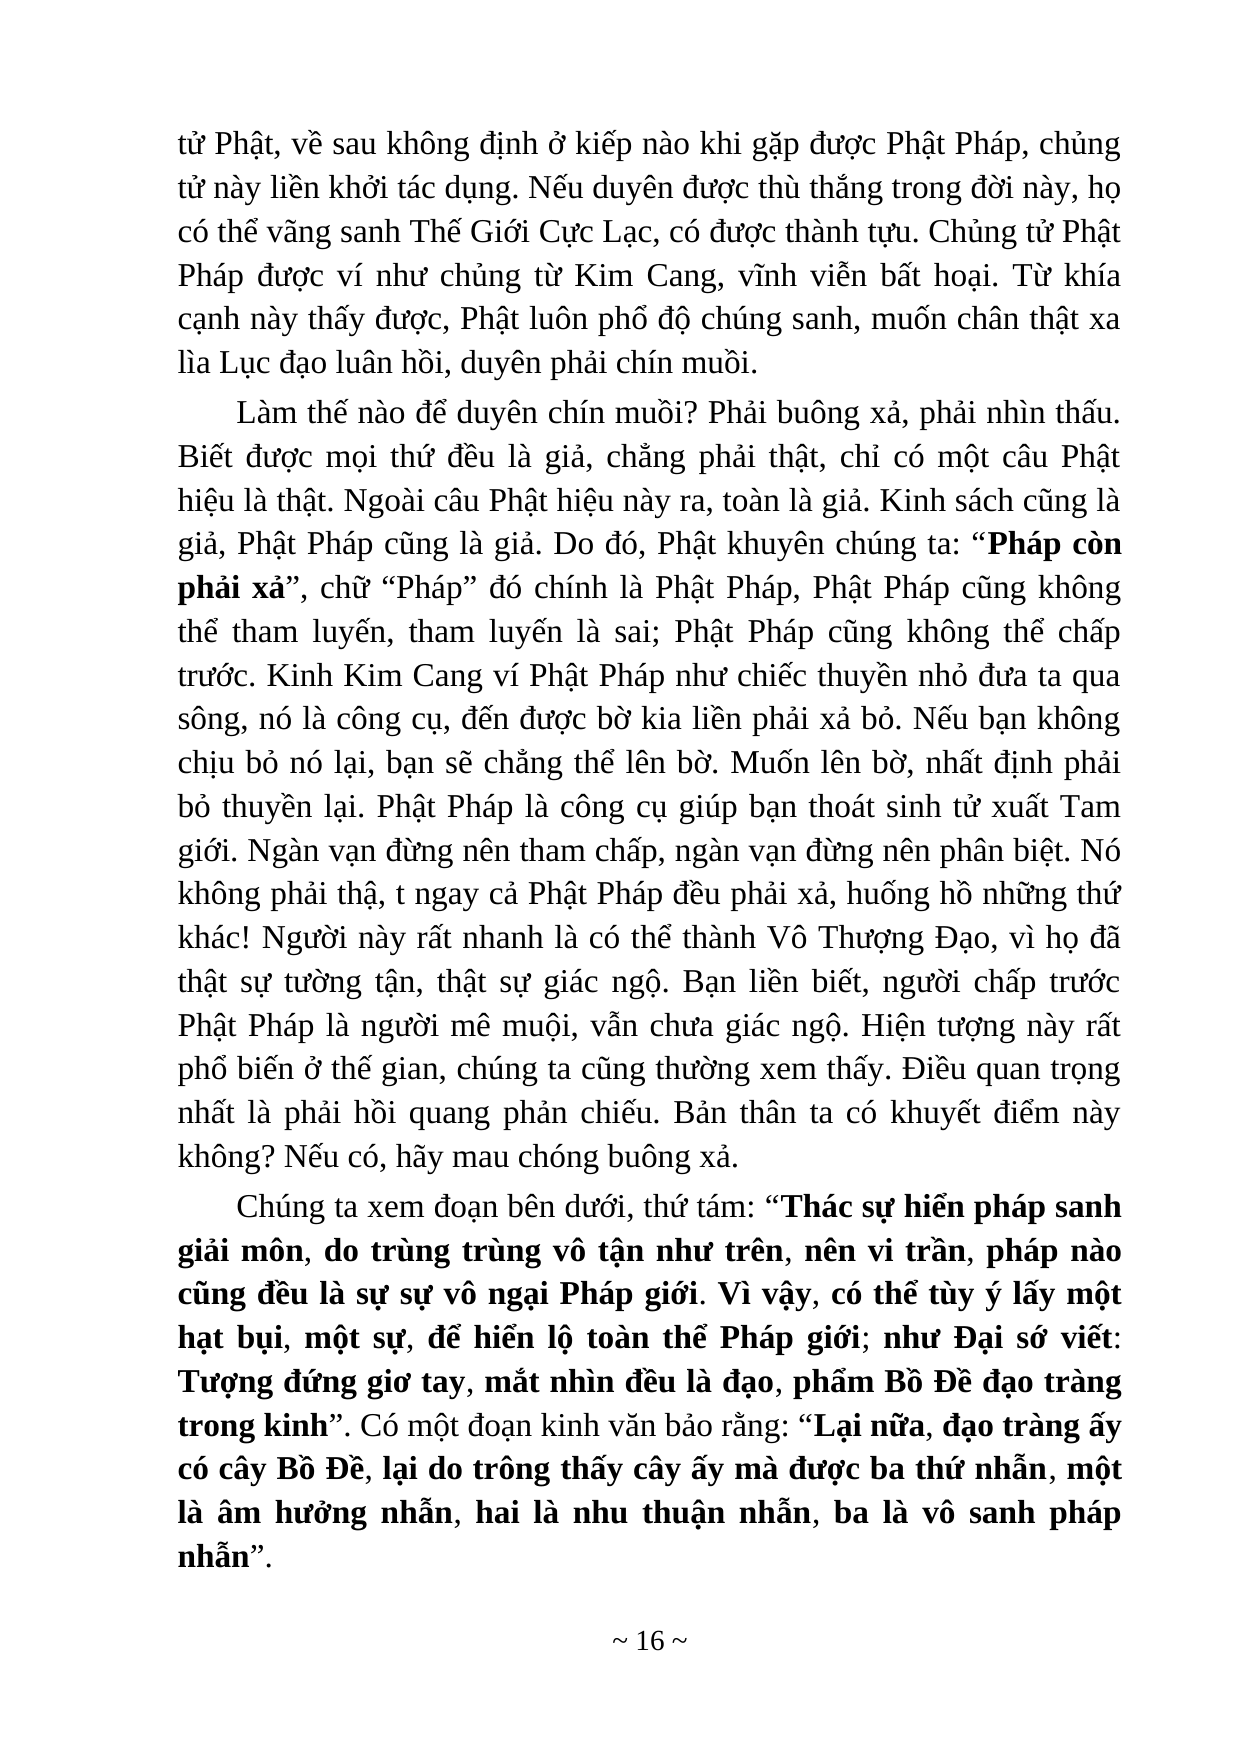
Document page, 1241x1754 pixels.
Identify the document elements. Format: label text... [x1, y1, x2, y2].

text Làm thế nào để duyên chín muồi? Phải buông xả, phải nhìn thấu. Biết được mọi thứ đều là giả, chẳng phải thật, chỉ có một câu Phật hiệu là thật. Ngoài câu Phật hiệu này ra, toàn là giả. Kinh sách cũng là giả, Phật Pháp cũng là giả. Do đó, Phật khuyên chúng ta: “Pháp còn phải xả”, chữ “Pháp” đó chính là Phật Pháp, Phật Pháp cũng không thể tham luyến, tham luyến là sai; Phật Pháp cũng không thể chấp trước. Kinh Kim Cang ví Phật Pháp như chiếc thuyền nhỏ đưa ta qua sông, nó là công cụ, đến được bờ kia liền phải xả bỏ. Nếu bạn không chịu bỏ nó lại, bạn sẽ chẳng thể lên bờ. Muốn lên bờ, nhất định phải bỏ thuyền lại. Phật Pháp là công cụ giúp bạn thoát sinh tử xuất Tam giới. Ngàn vạn đừng nên tham chấp, ngàn vạn đừng nên phân biệt. Nó không phải thậ, t ngay cả Phật Pháp đều phải xả, huống hồ những thứ khác! Người này rất nhanh là có thể thành Vô Thượng Đạo, vì họ đã thật sự tường tận, thật sự giác ngộ. Bạn liền biết, người chấp trước Phật Pháp là người mê muội, vẫn chưa giác ngộ. Hiện tượng này rất phổ biến ở thế gian, chúng ta cũng thường xem thấy. Điều quan trọng nhất là phải hồi quang phản chiếu. Bản thân ta có khuyết điểm này không? Nếu có, hãy mau chóng buông xả. [177, 387, 1122, 1174]
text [177, 118, 1122, 381]
text Chúng ta xem đoạn bên dưới, thứ tám: “Thác sự hiển pháp sanh giải môn, do trùng trùng vô tận như trên, nên vi trần, pháp nào cũng đều là sự sự vô ngại Pháp giới. Vì vậy, có thể tùy ý lấy một hạt bụi, một sự, để hiển lộ toàn thể Pháp giới; như Đại sớ viết: Tượng đứng giơ tay, mắt nhìn đều là đạo, phẩm Bồ Đề đạo tràng trong kinh”. Có một đoạn kinh văn bảo rằng: “Lại nữa, đạo tràng ấy có cây Bồ Đề, lại do trông thấy cây ấy mà được ba thứ nhẫn, một là âm hưởng nhẫn, hai là nhu thuận nhẫn, ba là vô sanh pháp nhẫn”. [177, 1181, 1122, 1574]
